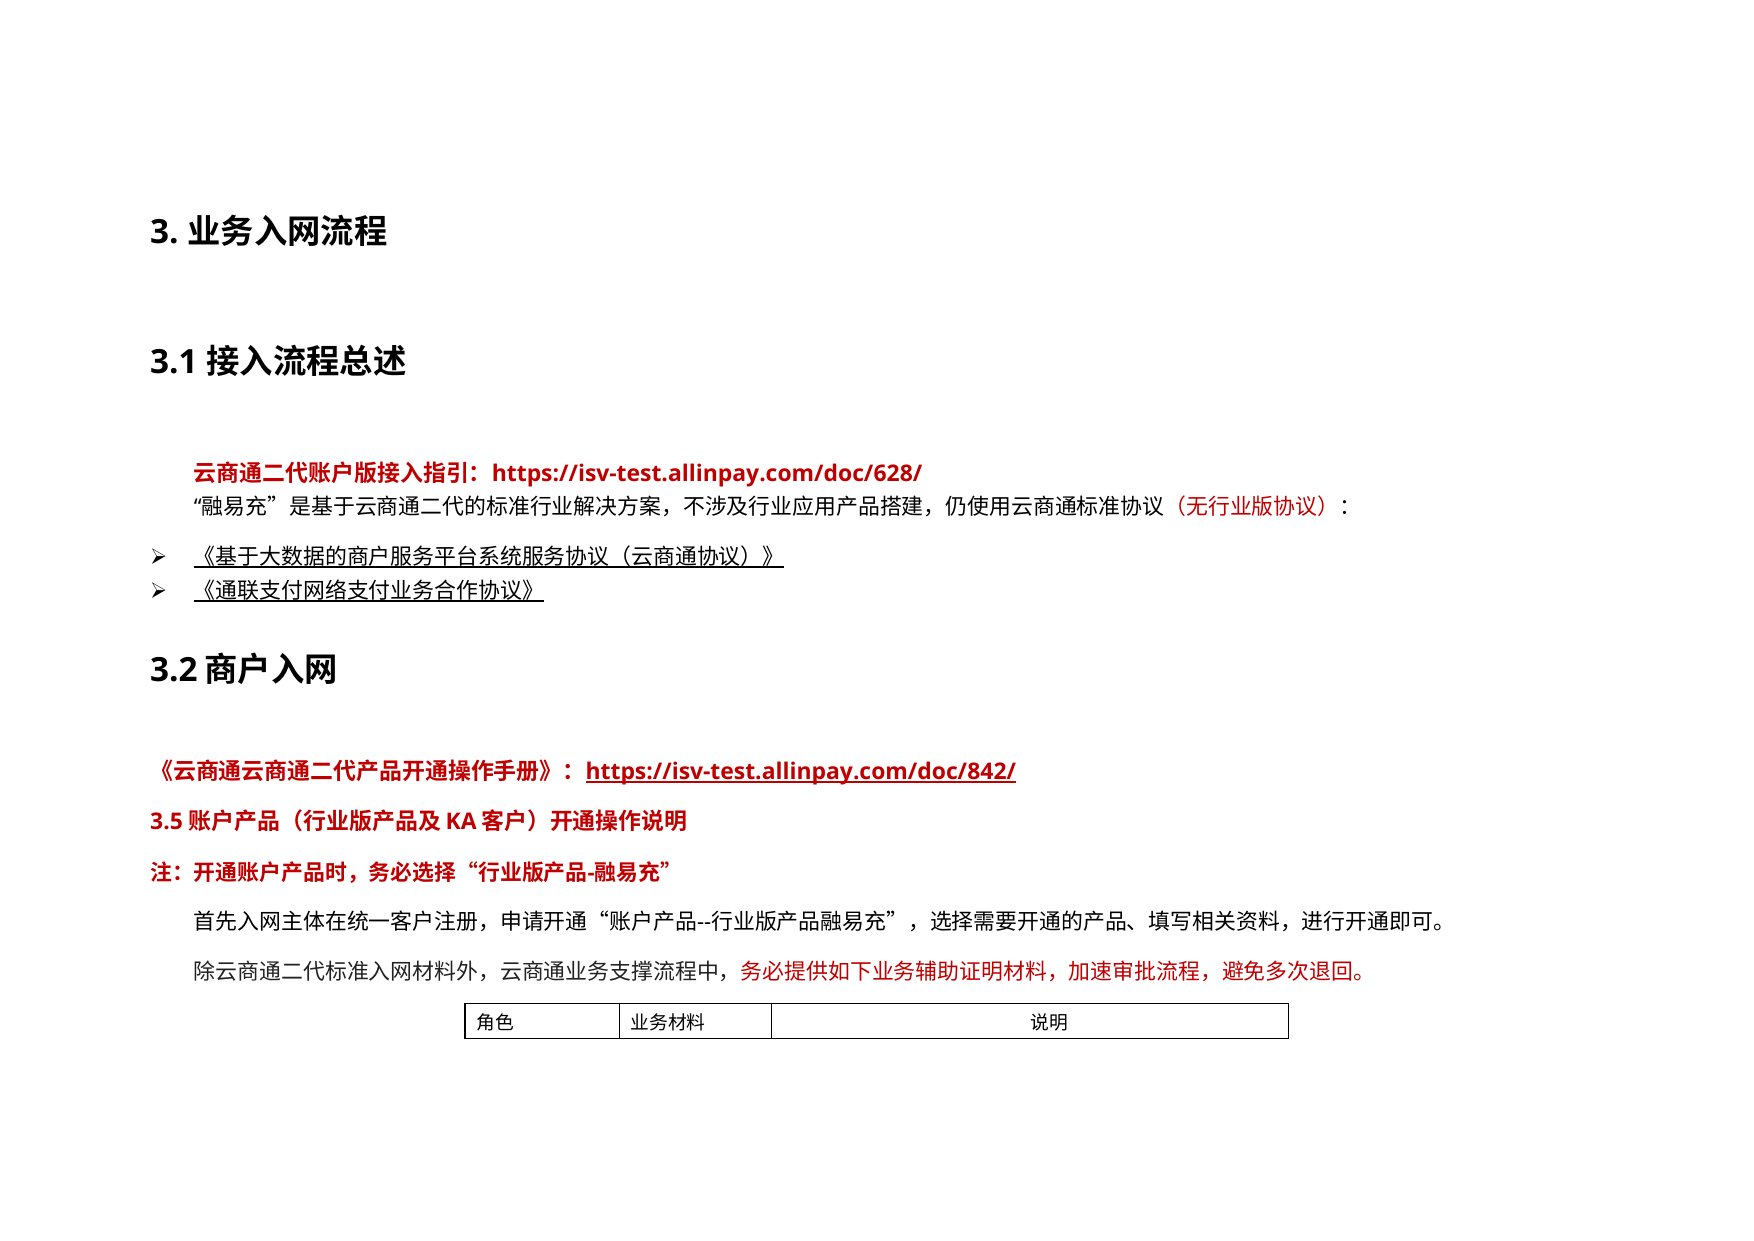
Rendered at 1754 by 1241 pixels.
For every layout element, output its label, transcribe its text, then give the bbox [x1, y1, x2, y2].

text “融易充”是基于云商通二代的标准行业解决方案，不涉及行业应用产品搭建，仍使用云商通标准协议（无行业版协议）： [150, 488, 1604, 522]
text 首先入网主体在统一客户注册，申请开通“账户产品--行业版产品融易充”，选择需要开通的产品、填写相关资料，进行开通即可。 [150, 903, 1604, 937]
table_header 业务材料 [620, 1004, 771, 1038]
text 3.1 接入流程总述 [150, 325, 1604, 393]
table_header 角色 [466, 1004, 619, 1038]
list 《通联支付网络支付业务合作协议》 [150, 572, 1604, 606]
text 3.2商户入网 [150, 633, 1604, 701]
table_header 说明 [772, 1004, 1288, 1038]
text 注：开通账户产品时，务必选择“行业版产品-融易充” [150, 853, 1604, 887]
text 3.5 账户产品（行业版产品及KA客户）开通操作说明 [150, 803, 1604, 837]
text 3. 业务入网流程 [150, 196, 1604, 263]
list 《基于大数据的商户服务平台系统服务协议（云商通协议）》 [150, 538, 1604, 572]
text 云商通二代账户版接入指引：https://isv-test.allinpay.com/doc/628/ [150, 454, 1604, 488]
text 《云商通云商通二代产品开通操作手册》：https://isv-test.allinpay.com/doc/842/ [150, 752, 1604, 786]
text 除云商通二代标准入网材料外，云商通业务支撑流程中，务必提供如下业务辅助证明材料，加速审批流程，避免多次退回。 [150, 953, 1604, 987]
